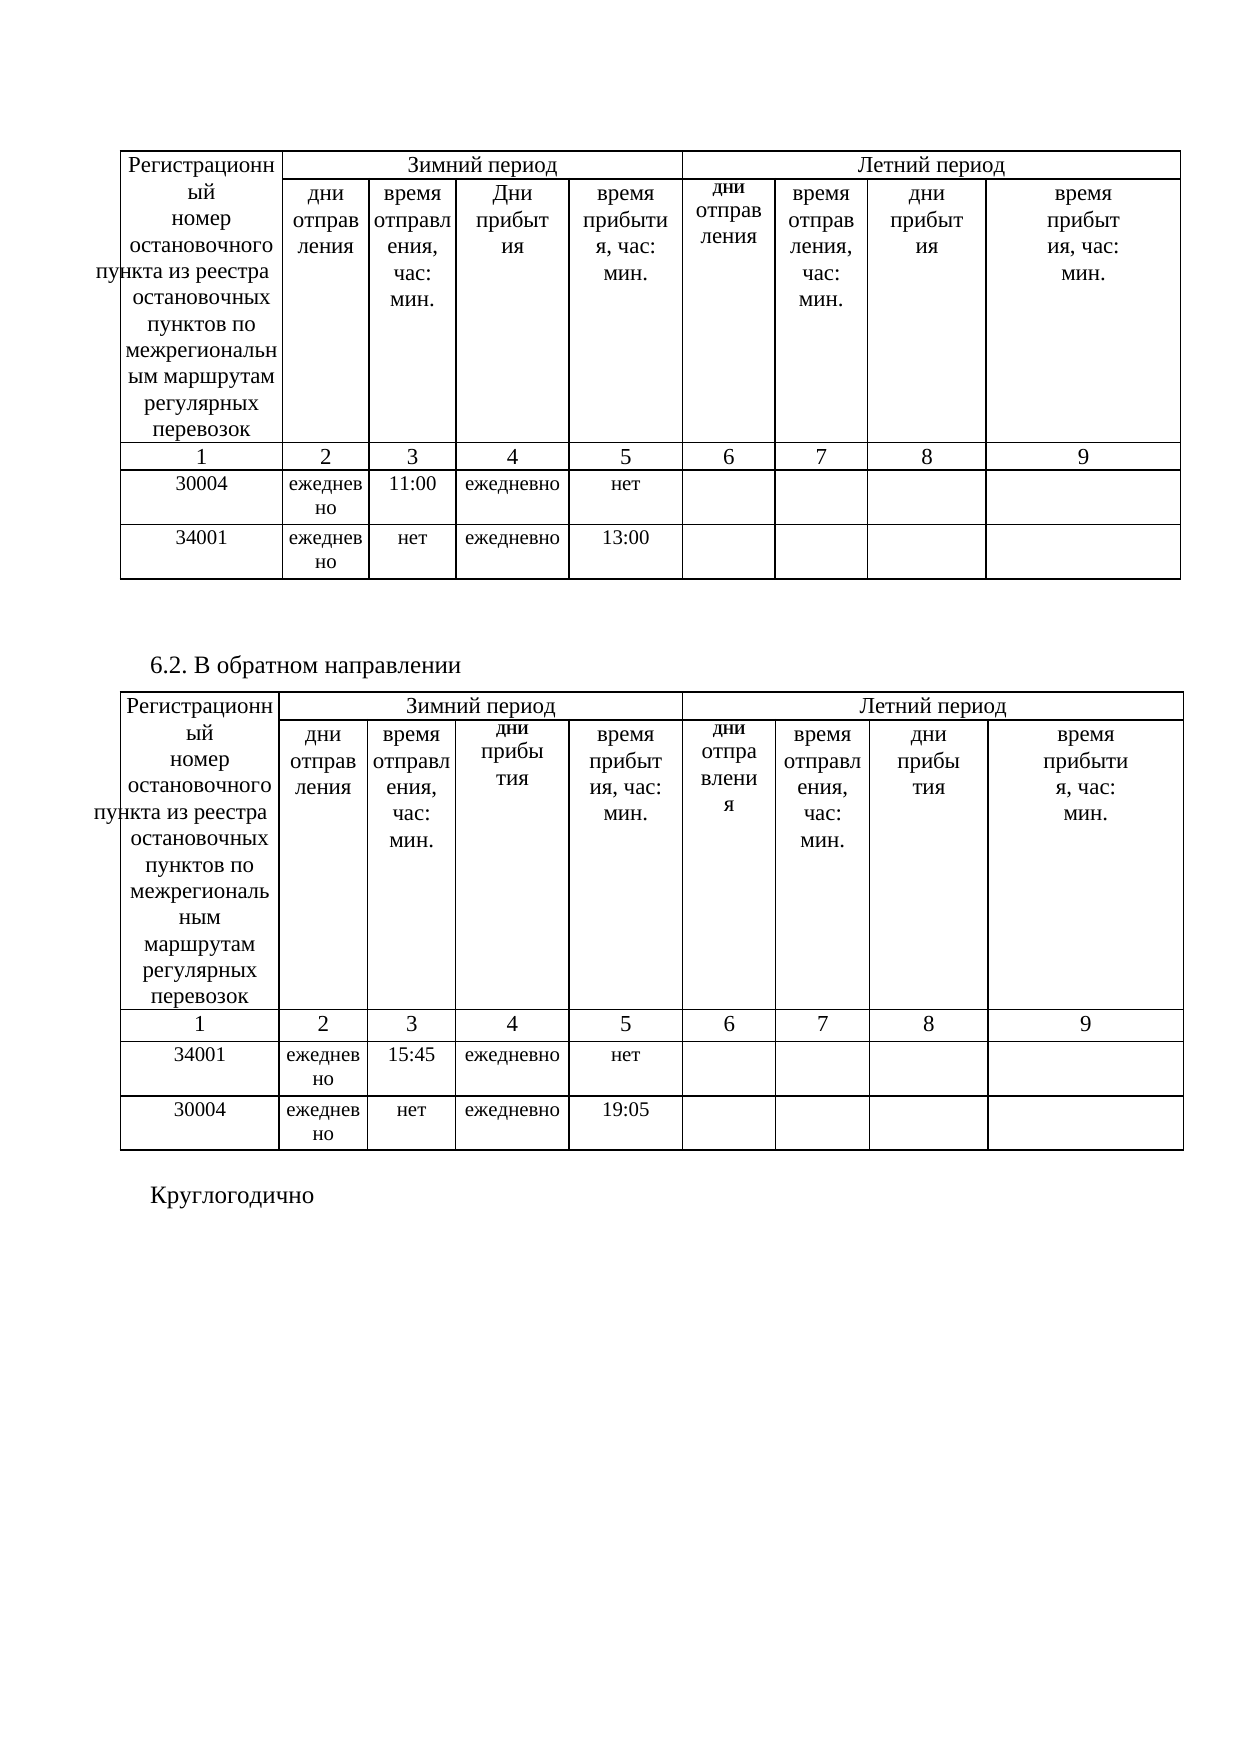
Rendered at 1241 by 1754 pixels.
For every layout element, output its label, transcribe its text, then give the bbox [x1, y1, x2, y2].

table_header Регистрационный номер остановочного пункта из реестра остановочных пунктов по межрегиональным маршрутам регулярных перевозок [121, 152, 282, 441]
table_cell 7 [776, 443, 867, 469]
table_cell [868, 471, 985, 524]
table_cell ежедневно [283, 471, 368, 524]
table_cell дни отправ ления [283, 180, 368, 441]
table_cell [776, 1042, 869, 1095]
table_cell [776, 471, 867, 524]
text 6.2. В обратном направлении [150, 650, 1090, 678]
table_cell 15:45 [368, 1042, 455, 1095]
table_cell ежедневно [456, 1042, 568, 1095]
table_cell [987, 525, 1180, 578]
table_cell [683, 1097, 775, 1149]
table_cell 34001 [121, 1042, 278, 1095]
table_cell время отправл ения, час: мин. [370, 180, 455, 441]
table_cell 34001 [121, 525, 282, 578]
table_cell 4 [456, 1010, 568, 1041]
table_header Зимний период [283, 152, 682, 178]
table_cell 2 [283, 443, 368, 469]
table_cell 8 [870, 1010, 987, 1041]
table_cell 5 [570, 1010, 682, 1041]
table_cell 6 [683, 1010, 775, 1041]
table_cell [989, 1042, 1183, 1095]
table_cell ДНИ отправ ления [683, 180, 774, 441]
table_cell 2 [280, 1010, 367, 1041]
table_cell [776, 525, 867, 578]
table_cell 3 [368, 1010, 455, 1041]
table_cell [870, 1097, 987, 1149]
table_cell 5 [570, 443, 682, 469]
table_cell время прибыти я, час: мин. [570, 180, 682, 441]
table_cell дни прибы тия [870, 721, 987, 1009]
table_cell 11:00 [370, 471, 455, 524]
table_header Зимний период [280, 693, 682, 719]
table_cell 4 [457, 443, 568, 469]
table_cell 13:00 [570, 525, 682, 578]
table_cell 19:05 [570, 1097, 682, 1149]
table_cell 7 [776, 1010, 869, 1041]
table_cell нет [370, 525, 455, 578]
table_cell Дни прибыт ия [457, 180, 568, 441]
table_cell [989, 1097, 1183, 1149]
table_cell 30004 [121, 471, 282, 524]
table_cell [987, 471, 1180, 524]
table_cell время отправл ения, час: мин. [368, 721, 455, 1009]
text Круглогодично [150, 1180, 1090, 1208]
table_cell ежедневно [283, 525, 368, 578]
table_cell время прибыти я, час: мин. [989, 721, 1183, 1009]
table_cell 1 [121, 1010, 278, 1041]
table_cell ежедневно [457, 471, 568, 524]
table_cell ежедневно [280, 1042, 367, 1095]
table_cell ежедневно [456, 1097, 568, 1149]
table_cell 3 [370, 443, 455, 469]
table_cell время прибыт ия, час: мин. [570, 721, 682, 1009]
table_cell ДНИ прибы тия [456, 721, 568, 1009]
table_header Регистрационный номер остановочного пункта из реестра остановочных пунктов по межрегиональным маршрутам регулярных перевозок [121, 693, 278, 1009]
table_cell [776, 1097, 869, 1149]
table_cell нет [570, 1042, 682, 1095]
table_cell нет [368, 1097, 455, 1149]
table_cell ДНИ отпра влени я [683, 721, 775, 1009]
table_cell 6 [683, 443, 774, 469]
table_cell [683, 471, 774, 524]
table_cell [683, 525, 774, 578]
table_header Летний период [683, 693, 1183, 719]
table_cell дни прибыт ия [868, 180, 985, 441]
table_cell нет [570, 471, 682, 524]
table_cell 8 [868, 443, 985, 469]
table_cell 1 [121, 443, 282, 469]
table_cell время отправ ления, час: мин. [776, 180, 867, 441]
table_cell ежедневно [280, 1097, 367, 1149]
table_cell 9 [989, 1010, 1183, 1041]
table_cell 30004 [121, 1097, 278, 1149]
table_cell [683, 1042, 775, 1095]
table_cell [870, 1042, 987, 1095]
table_header Летний период [683, 152, 1180, 178]
table_cell время отправл ения, час: мин. [776, 721, 869, 1009]
table_cell ежедневно [457, 525, 568, 578]
table_cell время прибыт ия, час: мин. [987, 180, 1180, 441]
table_cell [868, 525, 985, 578]
table_cell дни отправ ления [280, 721, 367, 1009]
table_cell 9 [987, 443, 1180, 469]
